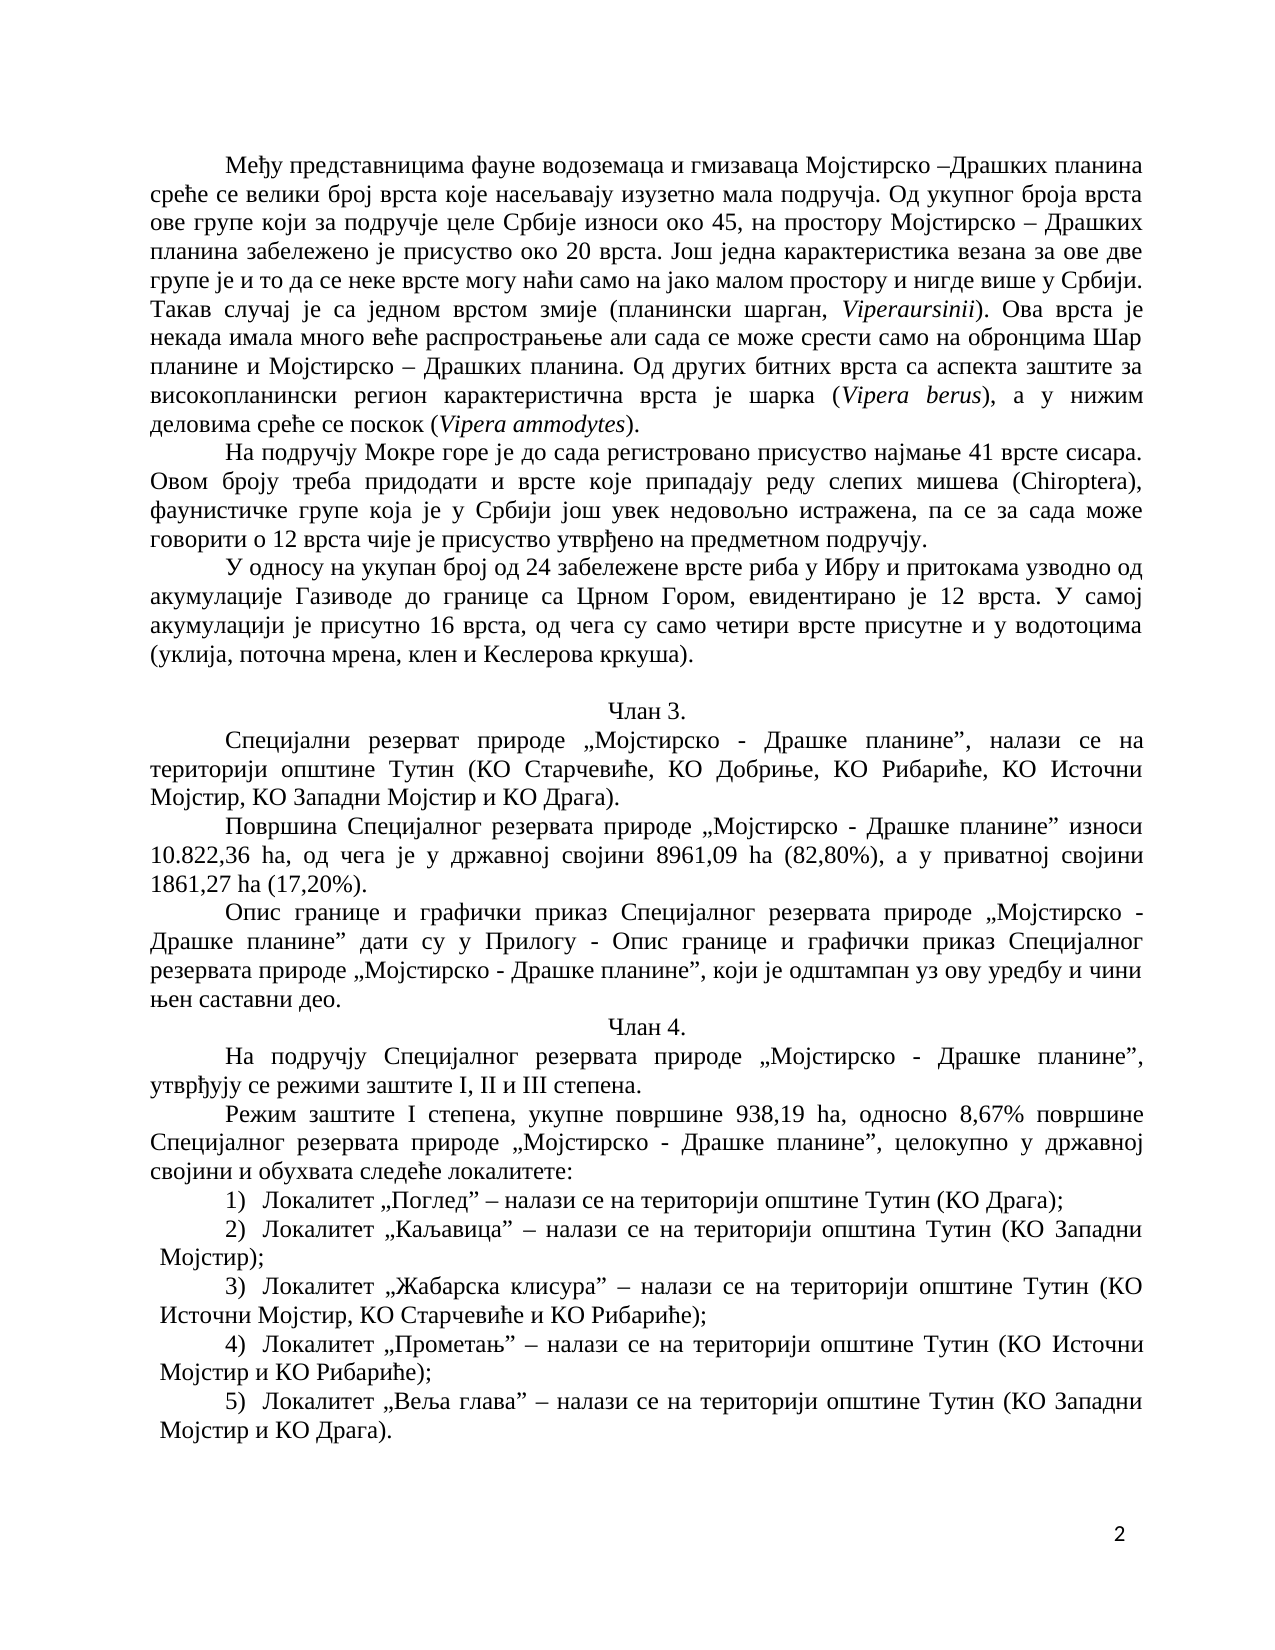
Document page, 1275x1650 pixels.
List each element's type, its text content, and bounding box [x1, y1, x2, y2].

text На подручју Специјалног резервата природе „Мојстирско - Драшке планинеˮ, утврђују се режими заштите I, II и III степена. [150, 1041, 1144, 1099]
text На подручју Мокре горе је до сада регистровано присуство најмање 41 врсте сисара. Овом броју треба придодати и врсте које припадају реду слепих мишева (Chiroptera), фаунистичке групе која је у Србији још увек недовољно истражена, па се за сада може говорити о 12 врста чије је присуство утврђено на предметном подручју. [150, 437, 1144, 552]
list Локалитет „Поглед” – налази се на територији општине Тутин (КО Драга); [159, 1185, 1144, 1214]
text Међу представницима фауне водоземаца и гмизаваца Мојстирско –Драшких планина среће се велики број врста које насељавају изузетно мала подручја. Од укупног броја врста ове групе који за подручје целе Србије износи око 45, на простору Мојстирско – Драшких планина забележено је присуство око 20 врста. Још једна карактеристика везана за ове две групе је и то да се неке врсте могу наћи само на јако малом простору и нигде више у Србији. Такав случај је са једном врстом змије (планински шарган, Viperaursinii). Ова врста је некада имала много веће распрострањење али сада се може срести само на обронцима Шар планине и Мојстирско – Драшких планина. Од других битних врста са аспекта заштите за високопланински регион карактеристична врста је шарка (Vipera berus), а у нижим деловима среће се поскок (Vipera ammodytes). [150, 150, 1144, 437]
text Члан 4. [150, 1012, 1144, 1041]
list Локалитет „Каљавица” – налази се на територији општина Тутин (КО Западни Мојстир); [159, 1214, 1144, 1271]
text Члан 3. [150, 696, 1144, 725]
list Локалитет „Веља глава” – налази се на територији општине Тутин (КО Западни Мојстир и КО Драга). [159, 1386, 1144, 1444]
list Локалитет „Прометањ” – налази се на територији општине Тутин (КО Источни Мојстир и КО Рибариће); [159, 1329, 1144, 1386]
text Опис границе и графички приказ Специјалног резервата природе „Мојстирско - Драшке планинеˮ дати су у Прилогу - Опис границе и графички приказ Специјалног резервата природе „Мојстирско - Драшке планинеˮ, који је одштампан уз ову уредбу и чини њен саставни део. [150, 897, 1144, 1012]
text Режим заштите I степена, укупне површине 938,19 ha, односно 8,67% површине Специјалног резервата природе „Мојстирско - Драшке планинеˮ, целокупно у државној својини и обухвата следеће локалитете: [150, 1099, 1144, 1185]
text Површина Специјалног резервата природе „Мојстирско - Драшке планинеˮ износи 10.822,36 hа, од чега је у државној својини 8961,09 hа (82,80%), а у приватној својини 1861,27 hа (17,20%). [150, 811, 1144, 897]
text У односу на укупан број од 24 забележене врсте риба у Ибру и притокама узводно од акумулације Газиводе до границе са Црном Гором, евидентирано је 12 врста. У самој акумулацији је присутно 16 врста, од чега су само четири врсте присутне и у водотоцима (уклија, поточна мрена, клен и Кеслерова кркуша). [150, 552, 1144, 667]
text Специјални резерват природе „Мојстирско - Драшке планинеˮ, налази се на територији општине Тутин (КО Старчевиће, КО Добриње, КО Рибариће, КО Источни Мојстир, КО Западни Мојстир и КО Драга). [150, 725, 1144, 811]
list Локалитет „Жабарска клисура” – налази се на територији општине Тутин (КО Источни Мојстир, КО Старчевиће и КО Рибариће); [159, 1271, 1144, 1329]
